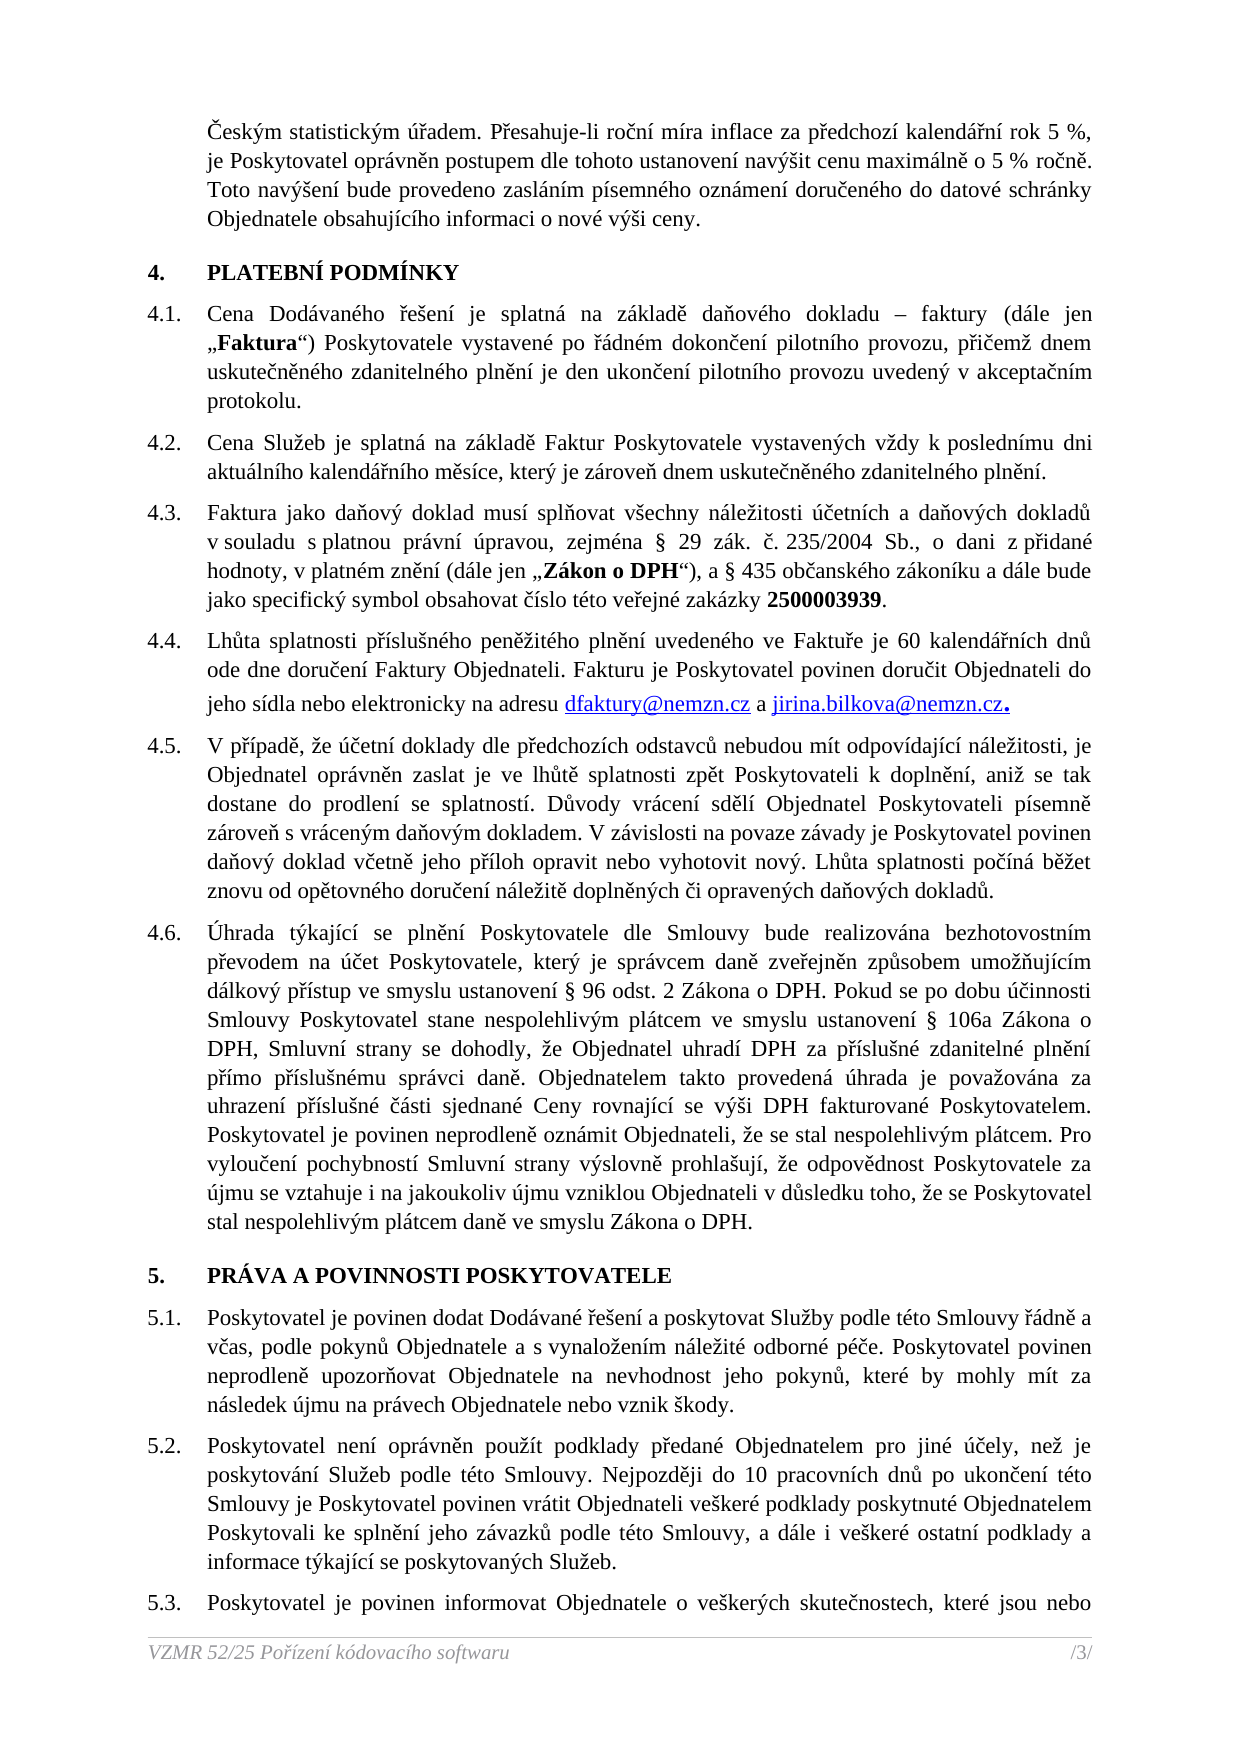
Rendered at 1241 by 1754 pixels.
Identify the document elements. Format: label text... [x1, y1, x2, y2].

subtitle Úhrada týkající se plnění Poskytovatele dle Smlouvy bude realizována bezhotovostním převodem na účet Poskytovatele, který je správcem daně zveřejněn způsobem umožňujícím dálkový přístup ve smyslu ustanovení § 96 odst. 2 Zákona o DPH. Pokud se po dobu účinnosti Smlouvy Poskytovatel stane nespolehlivým plátcem ve smyslu ustanovení § 106a Zákona o DPH, Smluvní strany se dohodly, že Objednatel uhradí DPH za příslušné zdanitelné plnění přímo příslušnému správci daně. Objednatelem takto provedená úhrada je považována za uhrazení příslušné části sjednané Ceny rovnající se výši DPH fakturované Poskytovatelem. Poskytovatel je povinen neprodleně oznámit Objednateli, že se stal nespolehlivým plátcem. Pro vyloučení pochybností Smluvní strany výslovně prohlašují, že odpovědnost Poskytovatele za újmu se vztahuje i na jakoukoliv újmu vzniklou Objednateli v důsledku toho, že se Poskytovatel stal nespolehlivým plátcem daně ve smyslu Zákona o DPH. [147, 919, 1092, 1235]
subtitle Poskytovatel není oprávněn použít podklady předané Objednatelem pro jiné účely, než je poskytování Služeb podle této Smlouvy. Nejpozději do 10 pracovních dnů po ukončení této Smlouvy je Poskytovatel povinen vrátit Objednateli veškeré podklady poskytnuté Objednatelem Poskytovali ke splnění jeho závazků podle této Smlouvy, a dále i veškeré ostatní podklady a informace týkající se poskytovaných Služeb. [147, 1432, 1092, 1574]
subtitle Práva a povinnosti Poskytovatele [148, 1262, 1092, 1289]
subtitle Cena Služeb je splatná na základě Faktur Poskytovatele vystavených vždy k poslednímu dni aktuálního kalendářního měsíce, který je zároveň dnem uskutečněného zdanitelného plnění. [147, 429, 1092, 484]
subtitle V případě, že účetní doklady dle předchozích odstavců nebudou mít odpovídající náležitosti, je Objednatel oprávněn zaslat je ve lhůtě splatnosti zpět Poskytovateli k doplnění, aniž se tak dostane do prodlení se splatností. Důvody vrácení sdělí Objednatel Poskytovateli písemně zároveň s vráceným daňovým dokladem. V závislosti na povaze závady je Poskytovatel povinen daňový doklad včetně jeho příloh opravit nebo vyhotovit nový. Lhůta splatnosti počíná běžet znovu od opětovného doručení náležitě doplněných či opravených daňových dokladů. [147, 732, 1092, 904]
subtitle Lhůta splatnosti příslušného peněžitého plnění uvedeného ve Faktuře je 60 kalendářních dnů ode dne doručení Faktury Objednateli. Fakturu je Poskytovatel povinen doručit Objednateli do jeho sídla nebo elektronicky na adresu dfaktury@nemzn.cz a jirina.bilkova@nemzn.cz. [147, 627, 1092, 717]
subtitle Platební podmínky [148, 259, 1092, 285]
subtitle Cena Dodávaného řešení je splatná na základě daňového dokladu – faktury (dále jen „Faktura“) Poskytovatele vystavené po řádném dokončení pilotního provozu, přičemž dnem uskutečněného zdanitelného plnění je den ukončení pilotního provozu uvedený v akceptačním protokolu. [147, 300, 1092, 414]
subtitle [148, 118, 1092, 231]
subtitle Faktura jako daňový doklad musí splňovat všechny náležitosti účetních a daňových dokladů v souladu s platnou právní úpravou, zejména § 29 zák. č. 235/2004 Sb., o dani z přidané hodnoty, v platném znění (dále jen „Zákon o DPH“), a § 435 občanského zákoníku a dále bude jako specifický symbol obsahovat číslo této veřejné zakázky 2500003939. [147, 499, 1092, 612]
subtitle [147, 1589, 1092, 1616]
subtitle Poskytovatel je povinen dodat Dodávané řešení a poskytovat Služby podle této Smlouvy řádně a včas, podle pokynů Objednatele a s vynaložením náležité odborné péče. Poskytovatel povinen neprodleně upozorňovat Objednatele na nevhodnost jeho pokynů, které by mohly mít za následek újmu na právech Objednatele nebo vznik škody. [147, 1304, 1092, 1417]
